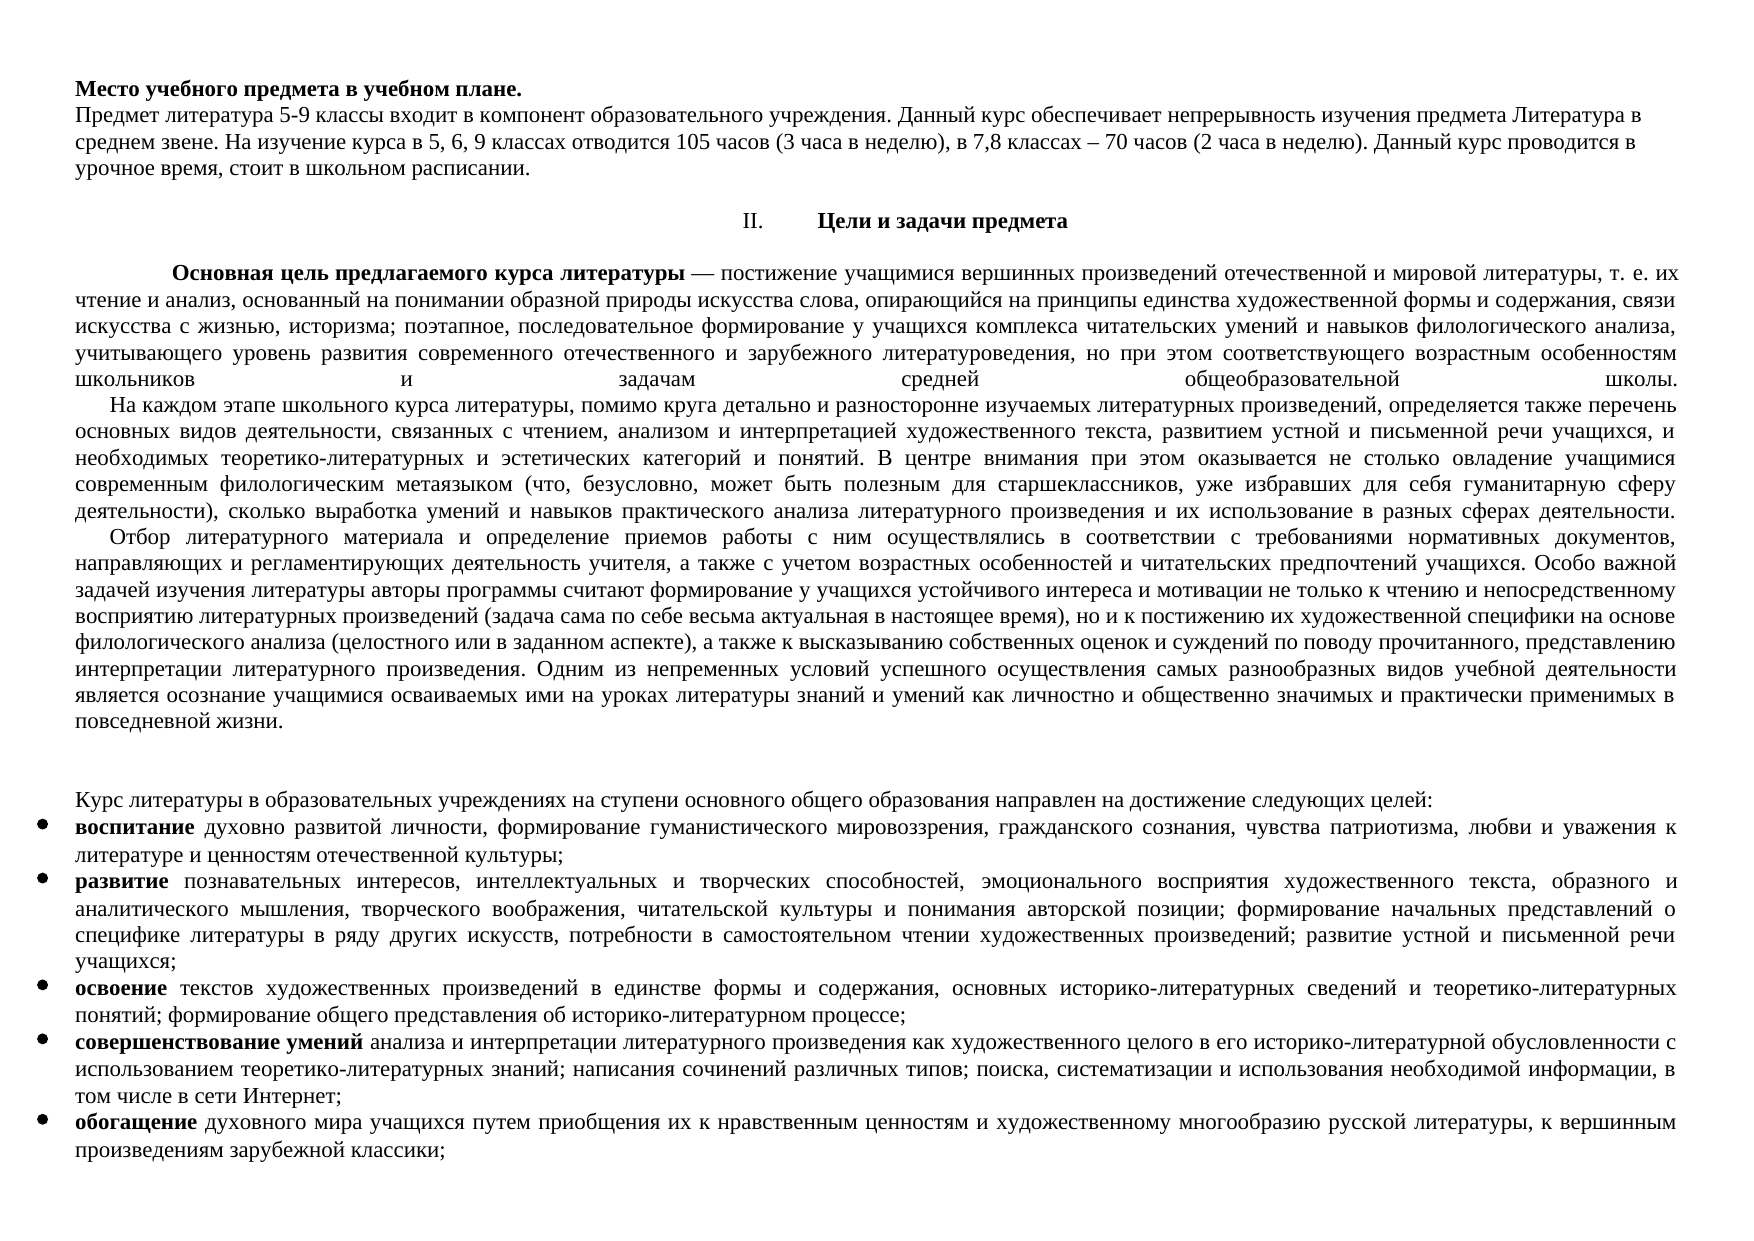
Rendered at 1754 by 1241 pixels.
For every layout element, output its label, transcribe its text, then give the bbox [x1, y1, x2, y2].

list обогащение духовного мира учащихся путем приобщения их к нравственным ценностям и художественному многообразию русской литературы, к вершинным произведениям зарубежной классики; [37, 1108, 1679, 1162]
list воспитание духовно развитой личности, формирование гуманистического мировоззрения, гражданского сознания, чувства патриотизма, любви и уважения к литературе и ценностям отечественной культуры; [37, 813, 1679, 867]
list Цели и задачи предмета [131, 207, 1679, 233]
text Курс литературы в образовательных учреждениях на ступени основного общего образования направлен на достижение следующих целей: [75, 787, 1679, 813]
list развитие познавательных интересов, интеллектуальных и творческих способностей, эмоционального восприятия художественного текста, образного и аналитического мышления, творческого воображения, читательской культуры и понимания авторской позиции; формирование начальных представлений о специфике литературы в ряду других искусств, потребности в самостоятельном чтении художественных произведений; развитие устной и письменной речи учащихся; [37, 867, 1679, 974]
text Место учебного предмета в учебном плане. [75, 75, 1679, 101]
text Предмет литература 5-9 классы входит в компонент образовательного учреждения. Данный курс обеспечивает непрерывность изучения предмета Литература в среднем звене. На изучение курса в 5, 6, 9 классах отводится 105 часов (3 часа в неделю), в 7,8 классах – 70 часов (2 часа в неделю). Данный курс проводится в урочное время, стоит в школьном расписании. [75, 101, 1679, 180]
list освоение текстов художественных произведений в единстве формы и содержания, основных историко-литературных сведений и теоретико-литературных понятий; формирование общего представления об историко-литературном процессе; [37, 974, 1679, 1028]
text Основная цель предлагаемого курса литературы — постижение учащимися вершинных произведений отечественной и мировой литературы, т. е. их чтение и анализ, основанный на понимании образной природы искусства слова, опирающийся на принципы единства художественной формы и содержания, связи искусства с жизнью, историзма; поэтапное, последовательное формирование у учащихся комплекса читательских умений и навыков филологического анализа, учитывающего уровень развития современного отечественного и зарубежного литературоведения, но при этом соответствующего возрастным особенностям школьников и задачам средней общеобразовательной школы. На каждом этапе школьного курса литературы, помимо круга детально и разносторонне изучаемых литературных произведений, определяется также перечень основных видов деятельности, связанных с чтением, анализом и интерпретацией художественного текста, развитием устной и письменной речи учащихся, и необходимых теоретико-литературных и эстетических категорий и понятий. В центре внимания при этом оказывается не столько овладение учащимися современным филологическим метаязыком (что, безусловно, может быть полезным для старшеклассников, уже избравших для себя гуманитарную сферу деятельности), сколько выработка умений и навыков практического анализа литературного произведения и их использование в разных сферах деятельности. Отбор литературного материала и определение приемов работы с ним осуществлялись в соответствии с требованиями нормативных документов, направляющих и регламентирующих деятельность учителя, а также с учетом возрастных особенностей и читательских предпочтений учащихся. Особо важной задачей изучения литературы авторы программы считают формирование у учащихся устойчивого интереса и мотивации не только к чтению и непосредственному восприятию литературных произведений (задача сама по себе весьма актуальная в настоящее время), но и к постижению их художественной специфики на основе филологического анализа (целостного или в заданном аспекте), а также к высказыванию собственных оценок и суждений по поводу прочитанного, представлению интерпретации литературного произведения. Одним из непременных условий успешного осуществления самых разнообразных видов учебной деятельности является осознание учащимися осваиваемых ими на уроках литературы знаний и умений как личностно и общественно значимых и практически применимых в повседневной жизни. [75, 259, 1679, 734]
list совершенствование умений анализа и интерпретации литературного произведения как художественного целого в его историко-литературной обусловленности с использованием теоретико-литературных знаний; написания сочинений различных типов; поиска, систематизации и использования необходимой информации, в том числе в сети Интернет; [37, 1028, 1679, 1108]
